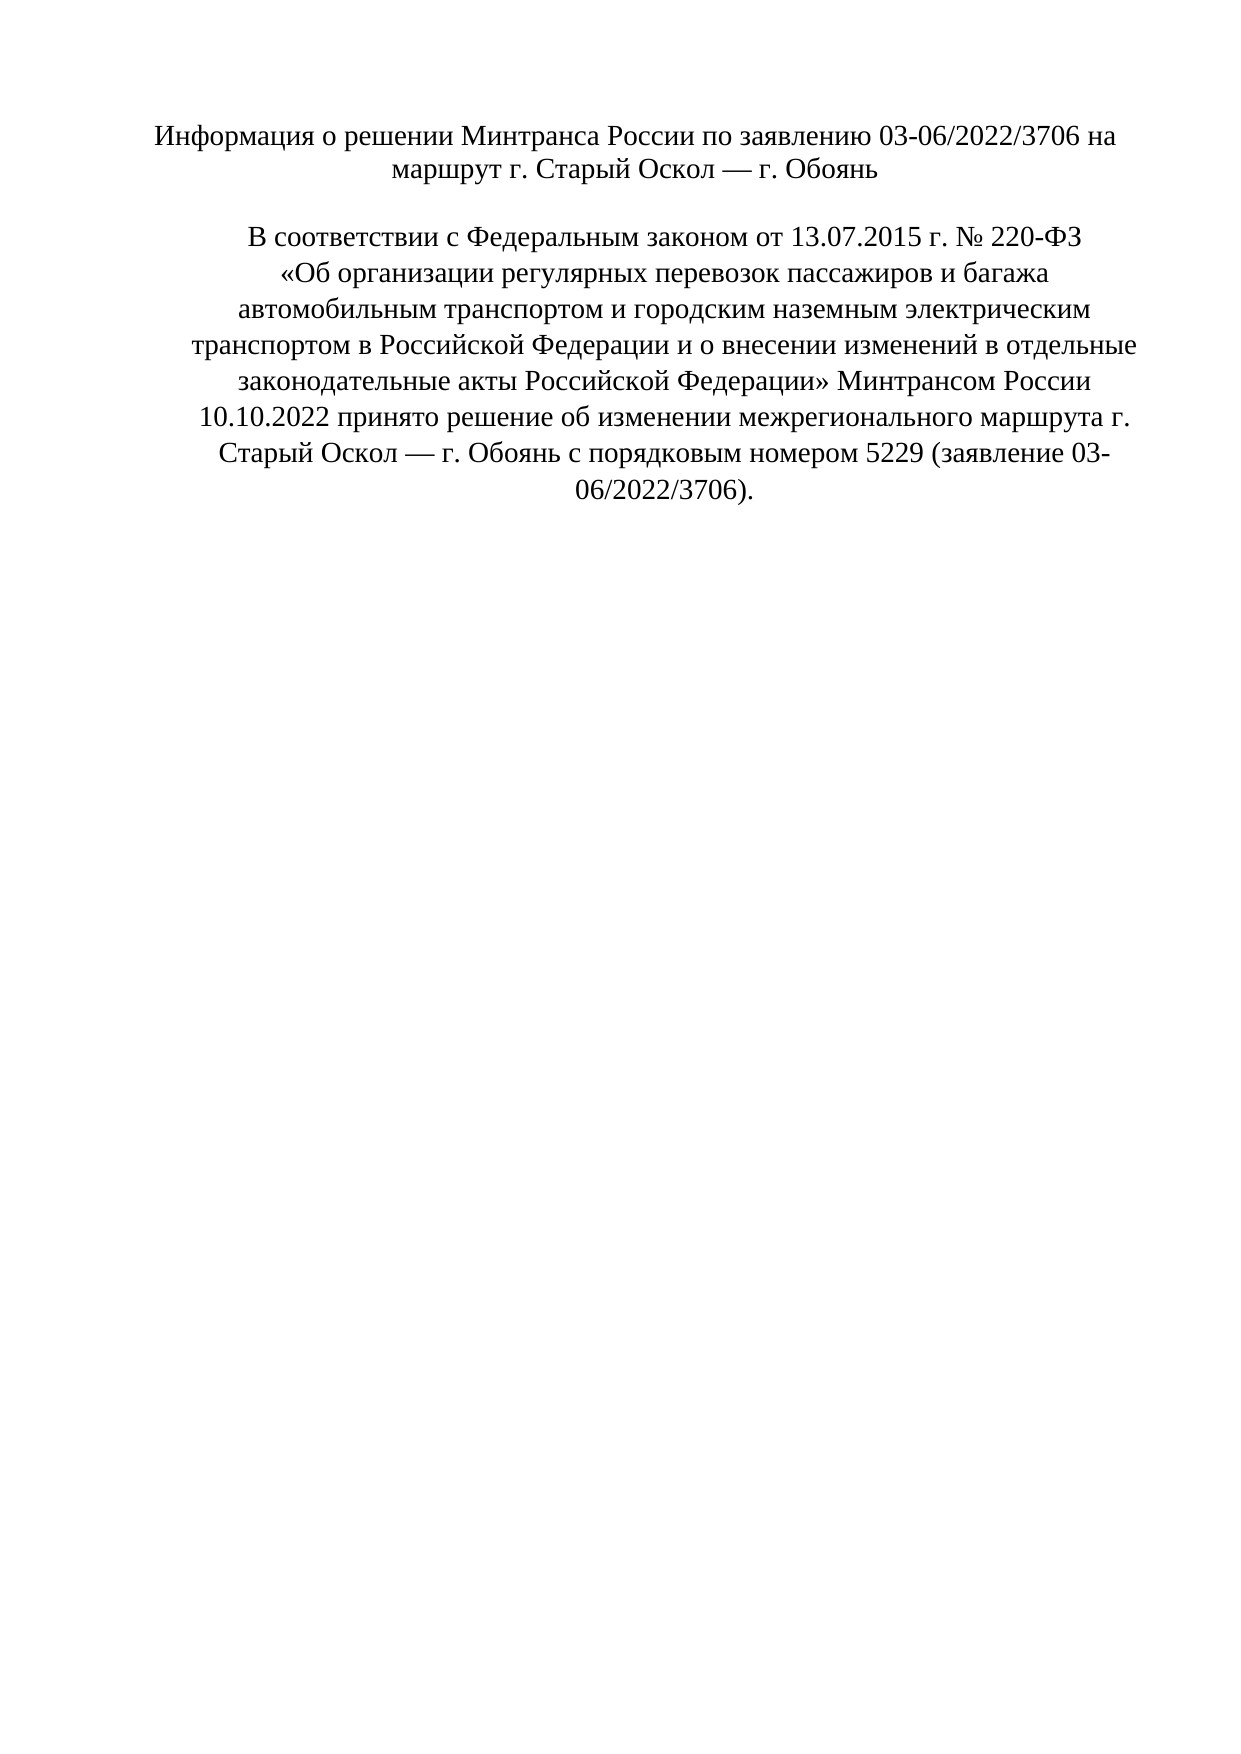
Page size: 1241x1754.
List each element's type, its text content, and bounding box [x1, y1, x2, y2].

text В соответствии с Федеральным законом от 13.07.2015 г. № 220-ФЗ «Об организации регулярных перевозок пассажиров и багажа автомобильным транспортом и городским наземным электрическим транспортом в Российской Федерации и о внесении изменений в отдельные законодательные акты Российской Федерации» Минтрансом России 10.10.2022 принято решение об изменении межрегионального маршрута г. Старый Оскол — г. Обоянь с порядковым номером 5229 (заявление 03-06/2022/3706). [177, 219, 1152, 505]
text Информация о решении Минтранса России по заявлению 03-06/2022/3706 на маршрут г. Старый Оскол — г. Обоянь [118, 118, 1152, 185]
